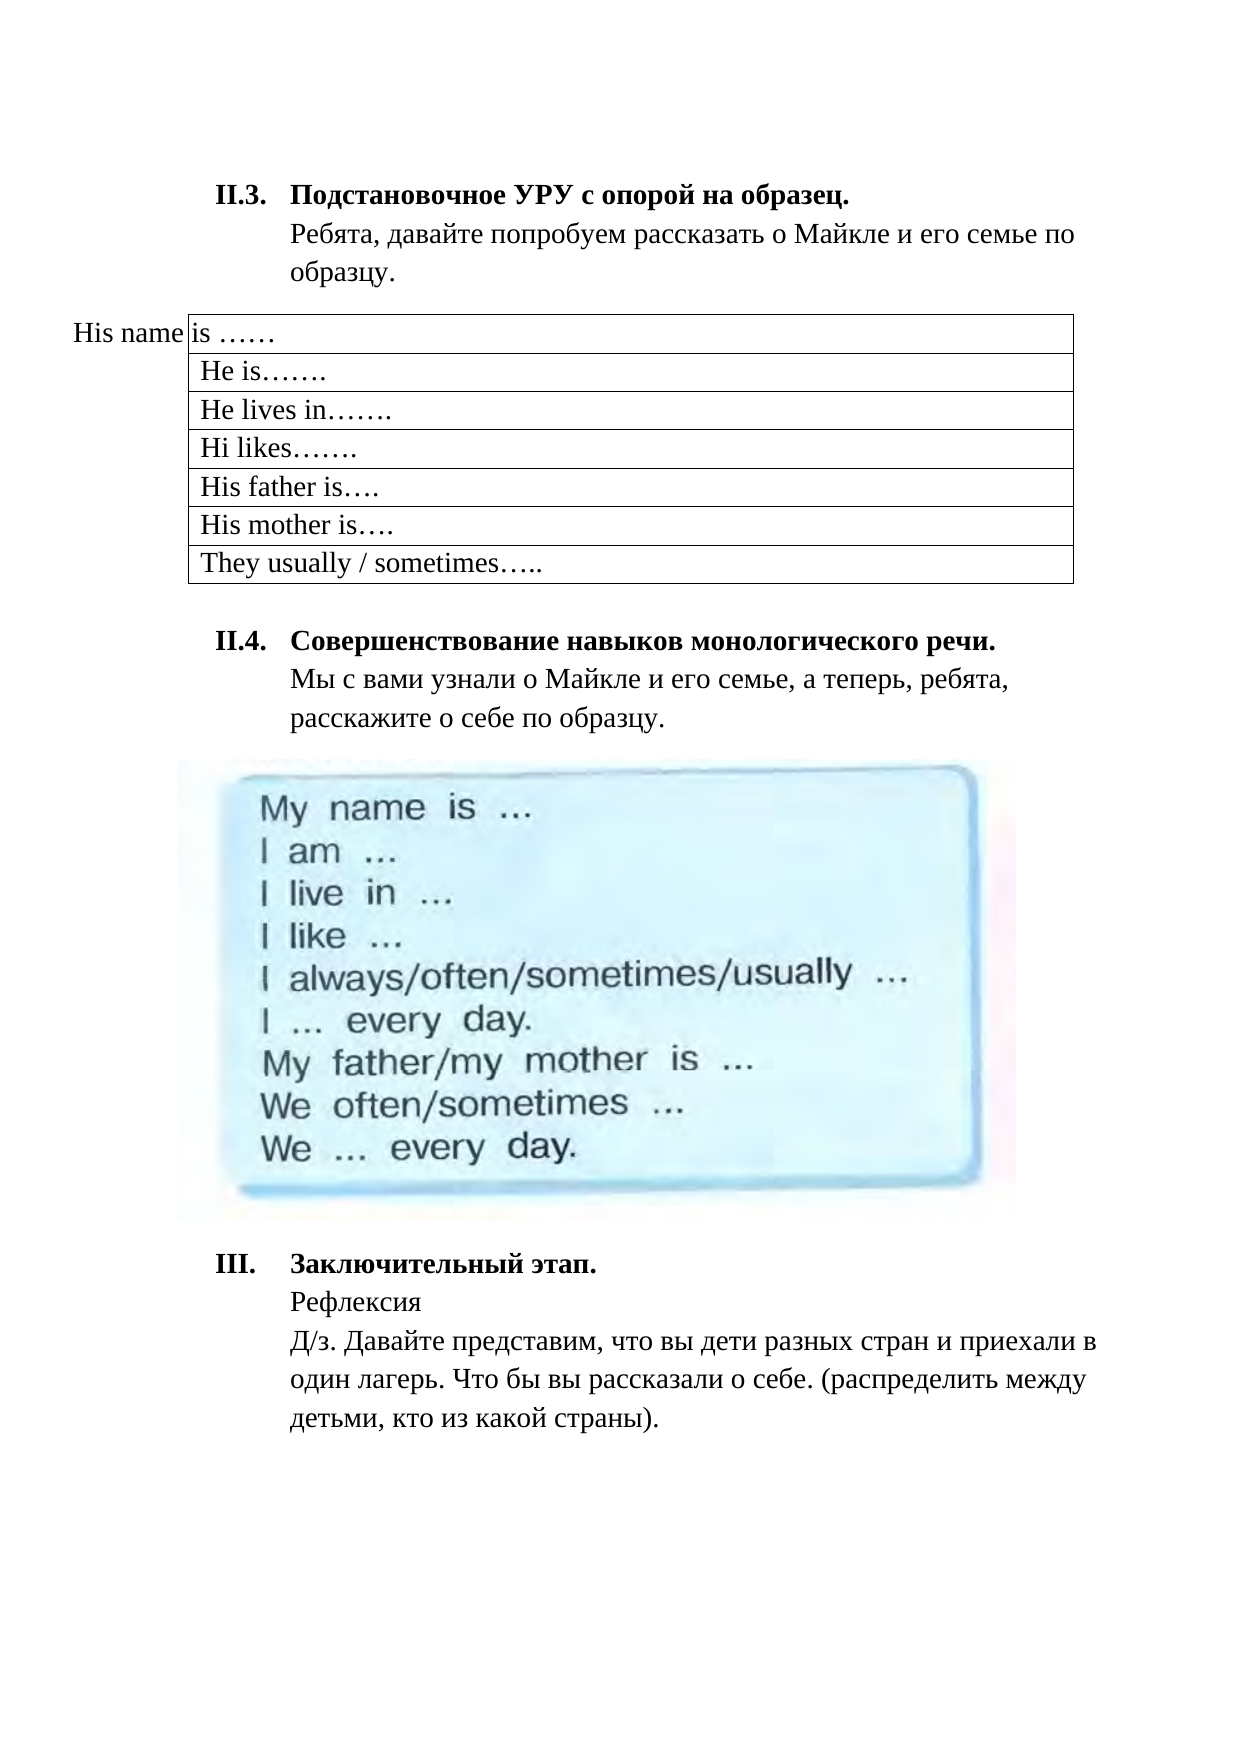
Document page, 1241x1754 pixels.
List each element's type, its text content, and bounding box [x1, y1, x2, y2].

table_header His name is …… [189, 315, 1073, 352]
list Подстановочное УРУ с опорой на образец. [215, 177, 1152, 211]
list Д/з. Давайте представим, что вы дети разных стран и приехали в один лагерь. Что бы вы рассказали о себе. (распределить между детьми, кто из какой страны). [290, 1323, 1152, 1433]
table_cell His father is…. [189, 469, 1073, 506]
table_cell They usually / sometimes….. [189, 546, 1073, 583]
table_cell His mother is…. [189, 507, 1073, 544]
table_cell Hi likes……. [189, 430, 1073, 468]
table_cell He lives in……. [189, 392, 1073, 429]
table_cell He is……. [189, 354, 1073, 391]
list Совершенствование навыков монологического речи. [215, 623, 1152, 656]
list Заключительный этап. [215, 1246, 1152, 1279]
list Мы с вами узнали о Майкле и его семье, а теперь, ребята, расскажите о себе по образцу. [290, 661, 1152, 733]
list Рефлексия [290, 1284, 1152, 1318]
list Ребята, давайте попробуем рассказать о Майкле и его семье по образцу. [290, 216, 1152, 288]
